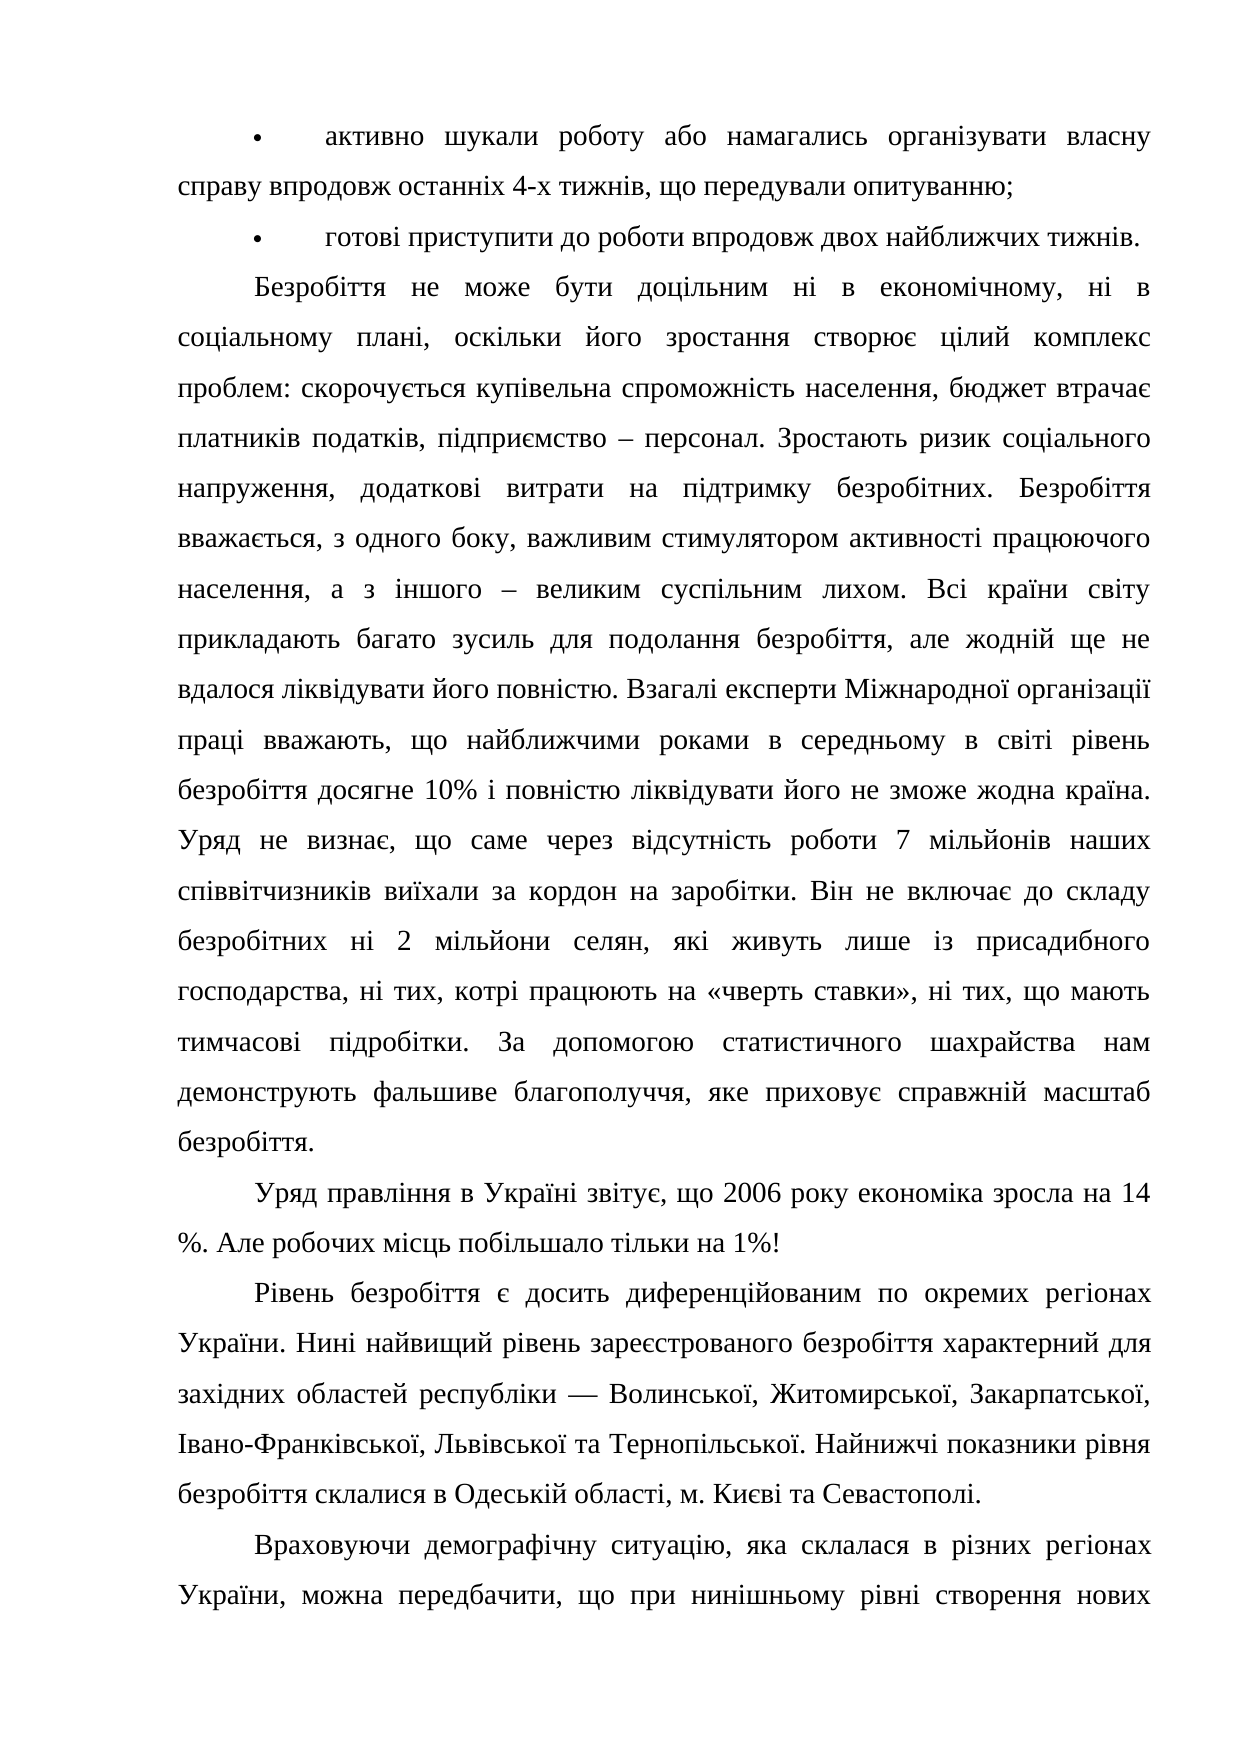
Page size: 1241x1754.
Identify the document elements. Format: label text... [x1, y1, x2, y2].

text Уряд правління в Україні звітує, що 2006 року економіка зросла на 14 %. Але робочих місць побільшало тільки на 1%! [177, 1175, 1152, 1258]
text Безробіття не може бути доцільним ні в економічному, ні в соціальному плані, оскільки його зростання створює цілий комплекс проблем: скорочується купівельна спроможність населення, бюджет втрачає платників податків, підприємство – персонал. Зростають ризик соціального напруження, додаткові витрати на підтримку безробітних. Безробіття вважається, з одного боку, важливим стимулятором активності працюючого населення, а з іншого – великим суспільним лихом. Всі країни світу прикладають багато зусиль для подолання безробіття, але жодній ще не вдалося ліквідувати його повністю. Взагалі експерти Міжнародної організації праці вважають, що найближчими роками в середньому в світі рівень безробіття досягне 10% і повністю ліквідувати його не зможе жодна країна. Уряд не визнає, що саме через відсутність роботи 7 мільйонів наших співвітчизників виїхали за кордон на заробітки. Він не включає до складу безробітних ні 2 мільйони селян, які живуть лише із присадибного господарства, ні тих, котрі працюють на «чверть ставки», ні тих, що мають тимчасові підробітки. За допомогою статистичного шахрайства нам демонструють фальшиве благополуччя, яке приховує справжній масштаб безробіття. [177, 269, 1152, 1158]
text Рівень безробіття є досить диференційованим по окремих регіонах України. Нині найвищий рівень зареєстрованого безробіття характерний для західних областей республіки — Волинської, Житомирської, Закарпатської, Івано-Франківської, Львівської та Тернопільської. Найнижчі показники рівня безробіття склалися в Одеській області, м. Києві та Севастополі. [177, 1275, 1152, 1510]
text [177, 1527, 1152, 1611]
list готові приступити до роботи впродовж двох найближчих тижнів. [177, 219, 1152, 252]
list активно шукали роботу або намагались організувати власну справу впродовж останніх 4-х тижнів, що передували опитуванню; [177, 118, 1152, 202]
